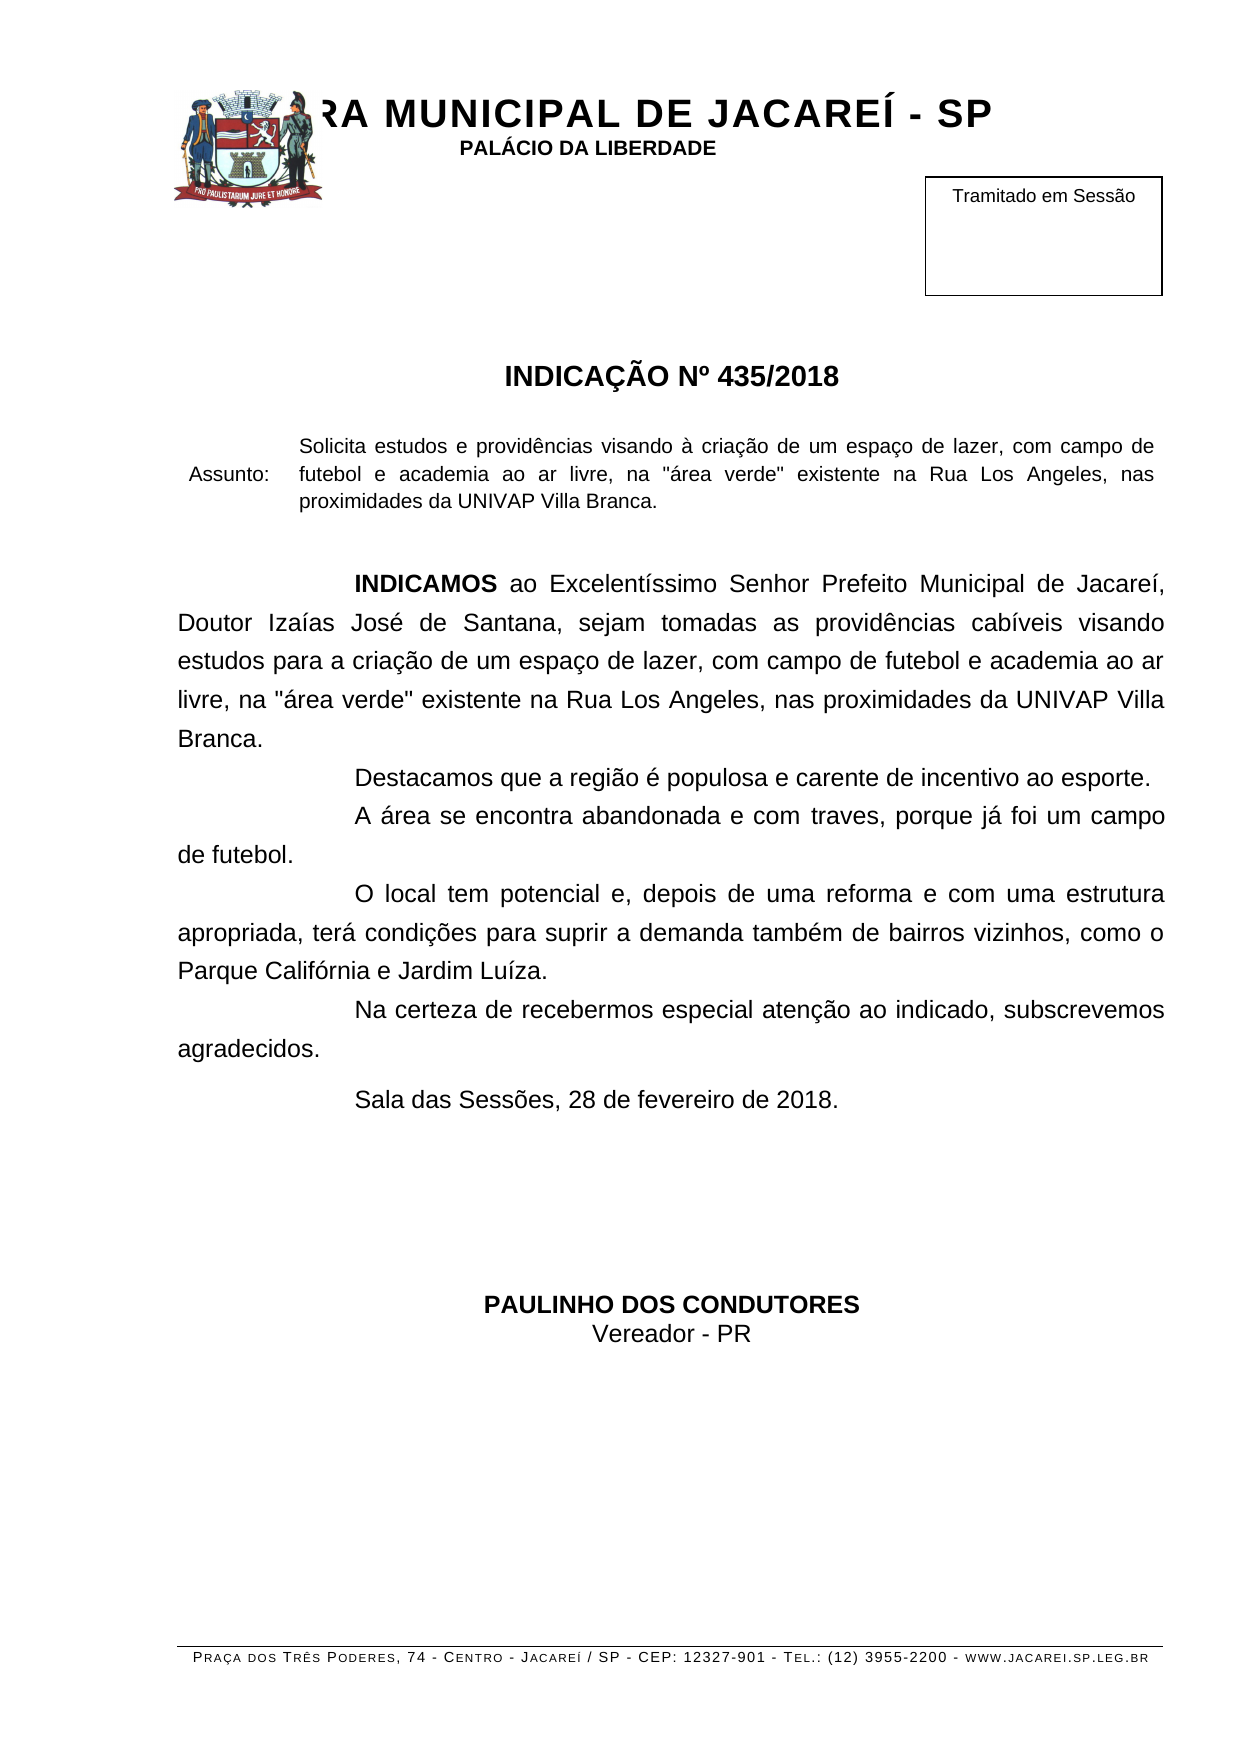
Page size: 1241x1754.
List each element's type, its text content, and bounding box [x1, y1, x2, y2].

table_header : [177, 434, 288, 517]
text INDICAMOS ao Excelentíssimo Senhor Prefeito Municipal de Jacareí, Doutor Izaías José de Santana, sejam tomadas as providências cabíveis visando estudos para a criação de um espaço de lazer, com campo de futebol e academia ao ar livre, na "área verde" existente na Rua Los Angeles, nas proximidades da UNIVAP Villa Branca. [177, 569, 1166, 752]
text INDICAÇÃO nº 435/2018 [177, 359, 1166, 392]
text PAULINHO DOS CONDUTORES [177, 1290, 1166, 1319]
text O local tem potencial e, depois de uma reforma e com uma estrutura apropriada, terá condições para suprir a demanda também de bairros vizinhos, como o Parque Califórnia e Jardim Luíza. [177, 879, 1166, 985]
table_header Solicita estudos e providências visando à criação de um espaço de lazer, com campo de futebol e academia ao ar livre, na "área verde" existente na Rua Los Angeles, nas proximidades da UNIVAP Villa Branca. [288, 434, 1166, 517]
text das , 28 de fevereiro de 2018. [177, 1085, 1166, 1114]
text Destacamos que a região é populosa e carente de incentivo ao esporte. [177, 762, 1166, 791]
text Vereador - PR [177, 1319, 1166, 1347]
picture [173, 90, 323, 208]
text Na certeza de recebermos especial atenção ao indicado, subscrevemos agradecidos. [177, 995, 1166, 1062]
text A área se encontra abandonada e com traves, porque já foi um campo de futebol. [177, 801, 1166, 869]
